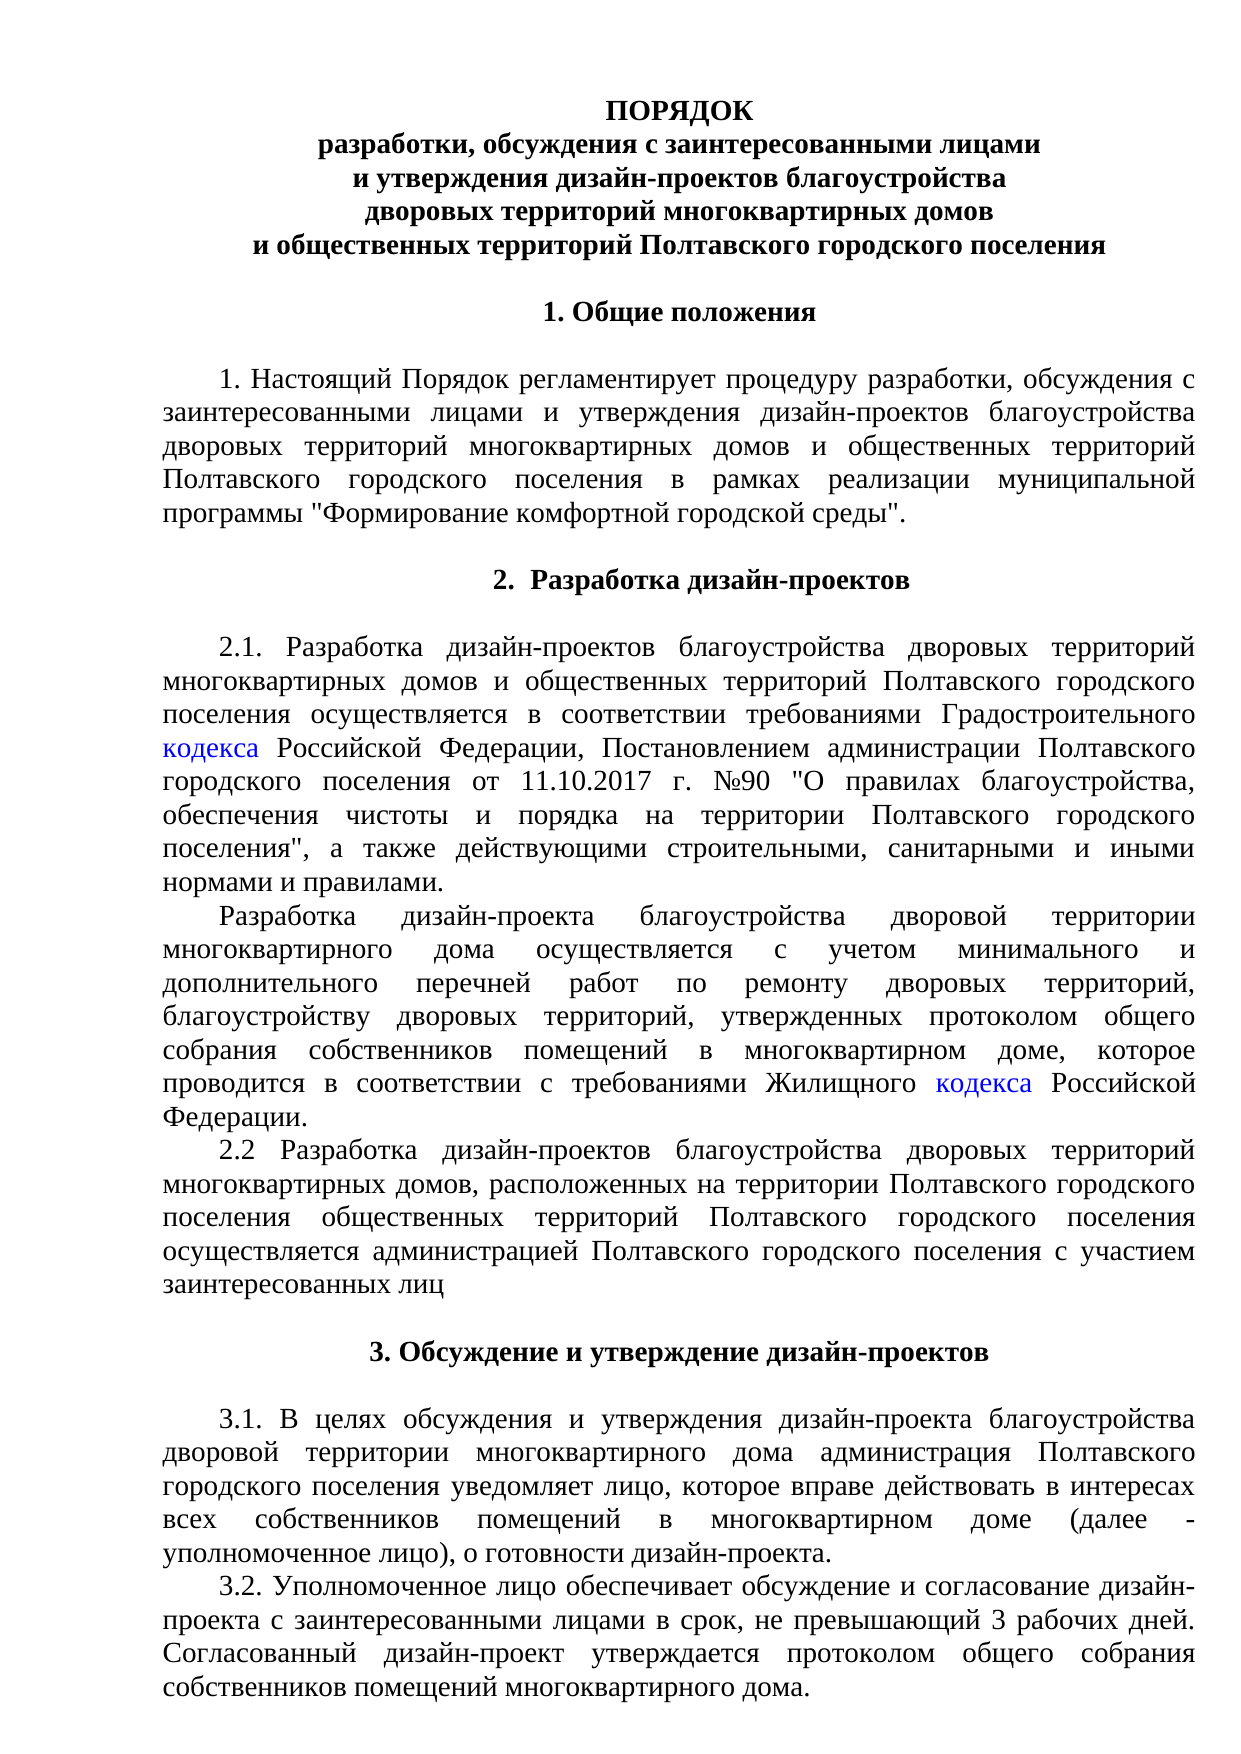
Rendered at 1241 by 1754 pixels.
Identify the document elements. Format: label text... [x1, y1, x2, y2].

text 3.1. В целях обсуждения и утверждения дизайн-проекта благоустройства дворовой территории многоквартирного дома администрация Полтавского городского поселения уведомляет лицо, которое вправе действовать в интересах всех собственников помещений в многоквартирном доме (далее - уполномоченное лицо), о готовности дизайн-проекта. [162, 1401, 1196, 1568]
title ПОРЯДОК [162, 93, 1196, 126]
text 3. Обсуждение и утверждение дизайн-проектов [162, 1334, 1196, 1367]
text 1. Настоящий Порядок регламентирует процедуру разработки, обсуждения с заинтересованными лицами и утверждения дизайн-проектов благоустройства дворовых территорий многоквартирных домов и общественных территорий Полтавского городского поселения в рамках реализации муниципальной программы "Формирование комфортной городской среды". [162, 361, 1196, 529]
text 2.2 Разработка дизайн-проектов благоустройства дворовых территорий многоквартирных домов, расположенных на территории Полтавского городского поселения общественных территорий Полтавского городского поселения осуществляется администрацией Полтавского городского поселения с участием заинтересованных лиц [162, 1132, 1196, 1300]
title и общественных территорий Полтавского городского поселения [162, 227, 1196, 260]
text 2.1. Разработка дизайн-проектов благоустройства дворовых территорий многоквартирных домов и общественных территорий Полтавского городского поселения осуществляется в соответствии требованиями Градостроительного кодекса Российской Федерации, Постановлением администрации Полтавского городского поселения от 11.10.2017 г. №90 "О правилах благоустройства, обеспечения чистоты и порядка на территории Полтавского городского поселения", а также действующими строительными, санитарными и иными нормами и правилами. [162, 629, 1196, 898]
title разработки, обсуждения с заинтересованными лицами [162, 126, 1196, 160]
title дворовых территорий многоквартирных домов [162, 193, 1196, 227]
list Разработка дизайн-проектов [207, 562, 1196, 596]
text 3.2. Уполномоченное лицо обеспечивает обсуждение и согласование дизайн-проекта с заинтересованными лицами в срок, не превышающий 3 рабочих дней. Согласованный дизайн-проект утверждается протоколом общего собрания собственников помещений многоквартирного дома. [162, 1568, 1196, 1703]
text 1. Общие положения [162, 294, 1196, 327]
title и утверждения дизайн-проектов благоустройства [162, 160, 1196, 193]
text Разработка дизайн-проекта благоустройства дворовой территории многоквартирного дома осуществляется с учетом минимального и дополнительного перечней работ по ремонту дворовых территорий, благоустройству дворовых территорий, утвержденных протоколом общего собрания собственников помещений в многоквартирном доме, которое проводится в соответствии с требованиями Жилищного кодекса Российской Федерации. [162, 898, 1196, 1132]
